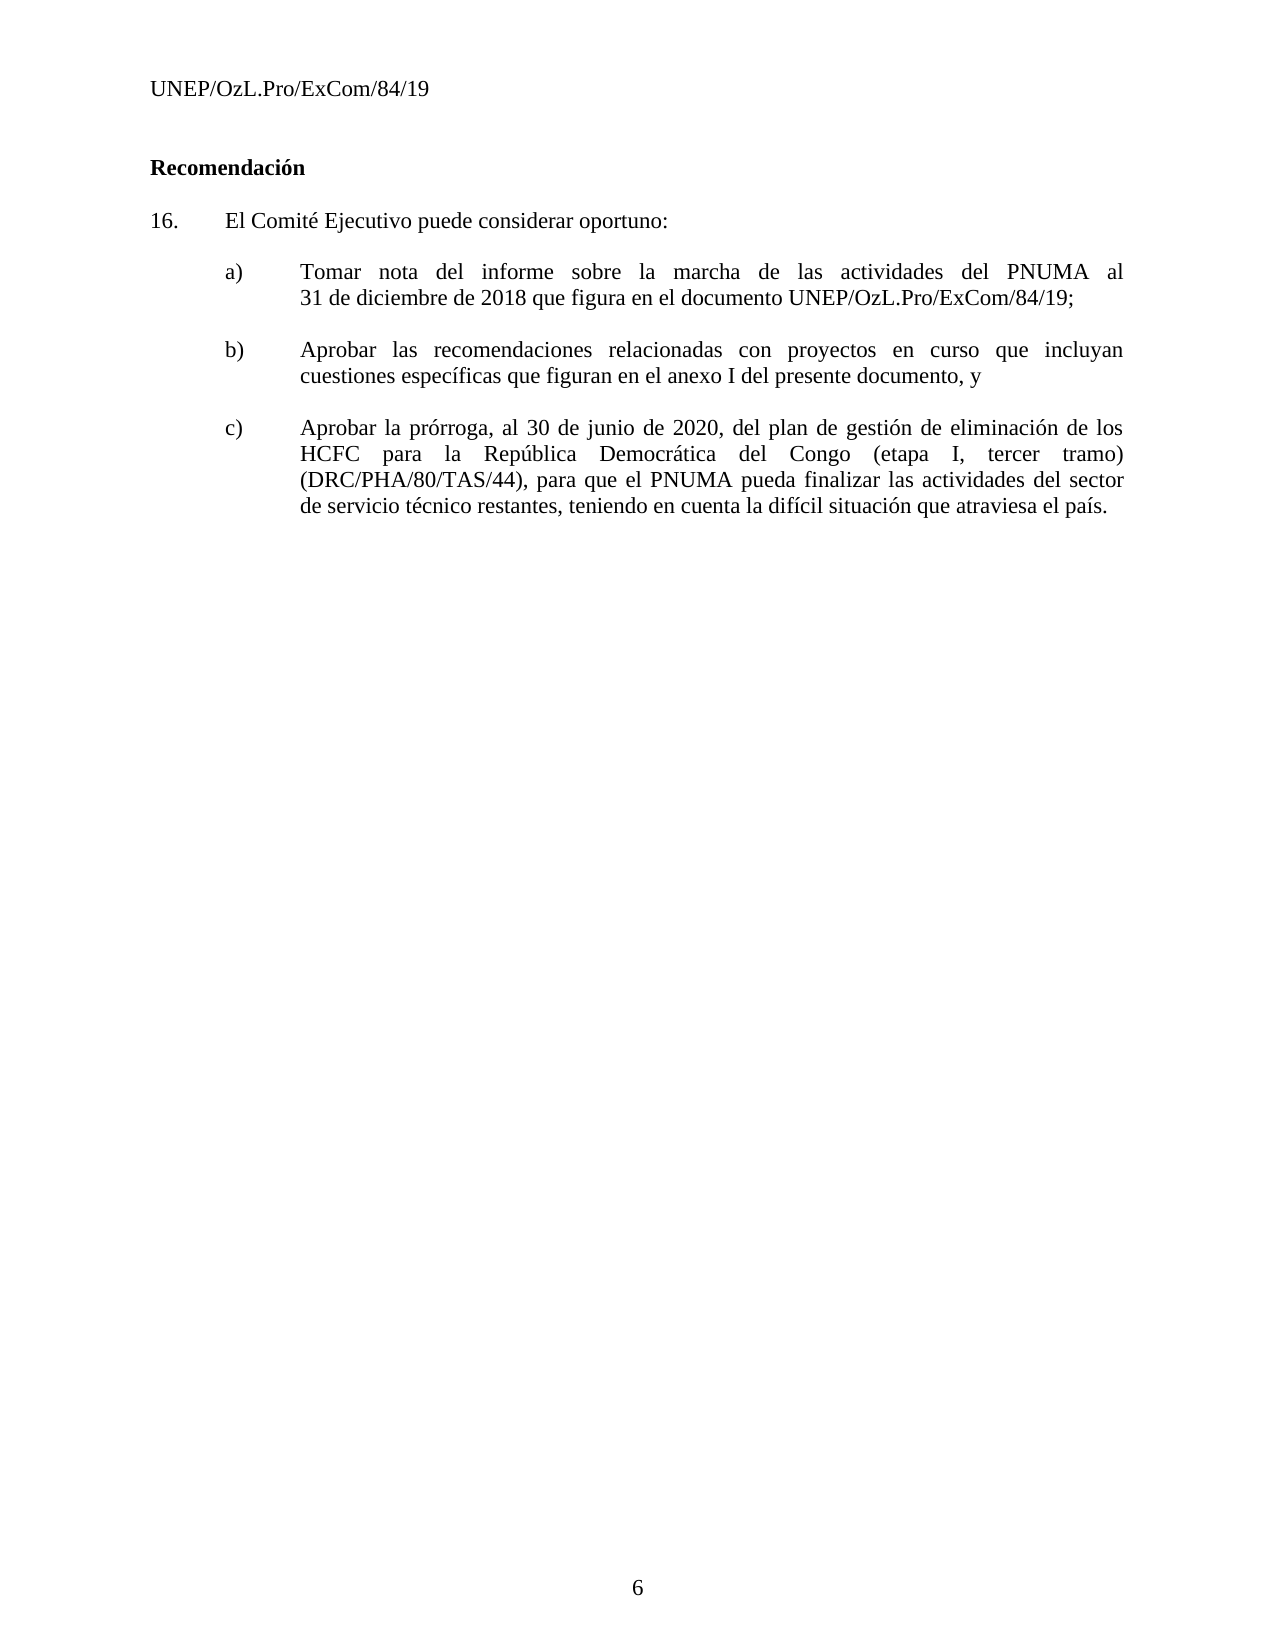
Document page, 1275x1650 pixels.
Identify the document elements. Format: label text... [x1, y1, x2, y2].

subtitle El Comité Ejecutivo puede considerar oportuno: [150, 207, 1125, 233]
subtitle Aprobar las recomendaciones relacionadas con proyectos en curso que incluyan cuestiones específicas que figuran en el anexo I del presente documento, y [225, 336, 1125, 388]
text Recomendación [150, 154, 1125, 180]
subtitle Tomar nota del informe sobre la marcha de las actividades del PNUMA al 31 de diciembre de 2018 que figura en el documento UNEP/OzL.Pro/ExCom/84/19; [225, 258, 1125, 311]
subtitle Aprobar la prórroga, al 30 de junio de 2020, del plan de gestión de eliminación de los HCFC para la República Democrática del Congo (etapa I, tercer tramo) (DRC/PHA/80/TAS/44), para que el PNUMA pueda finalizar las actividades del sector de servicio técnico restantes, teniendo en cuenta la difícil situación que atraviesa el país. [225, 413, 1125, 519]
